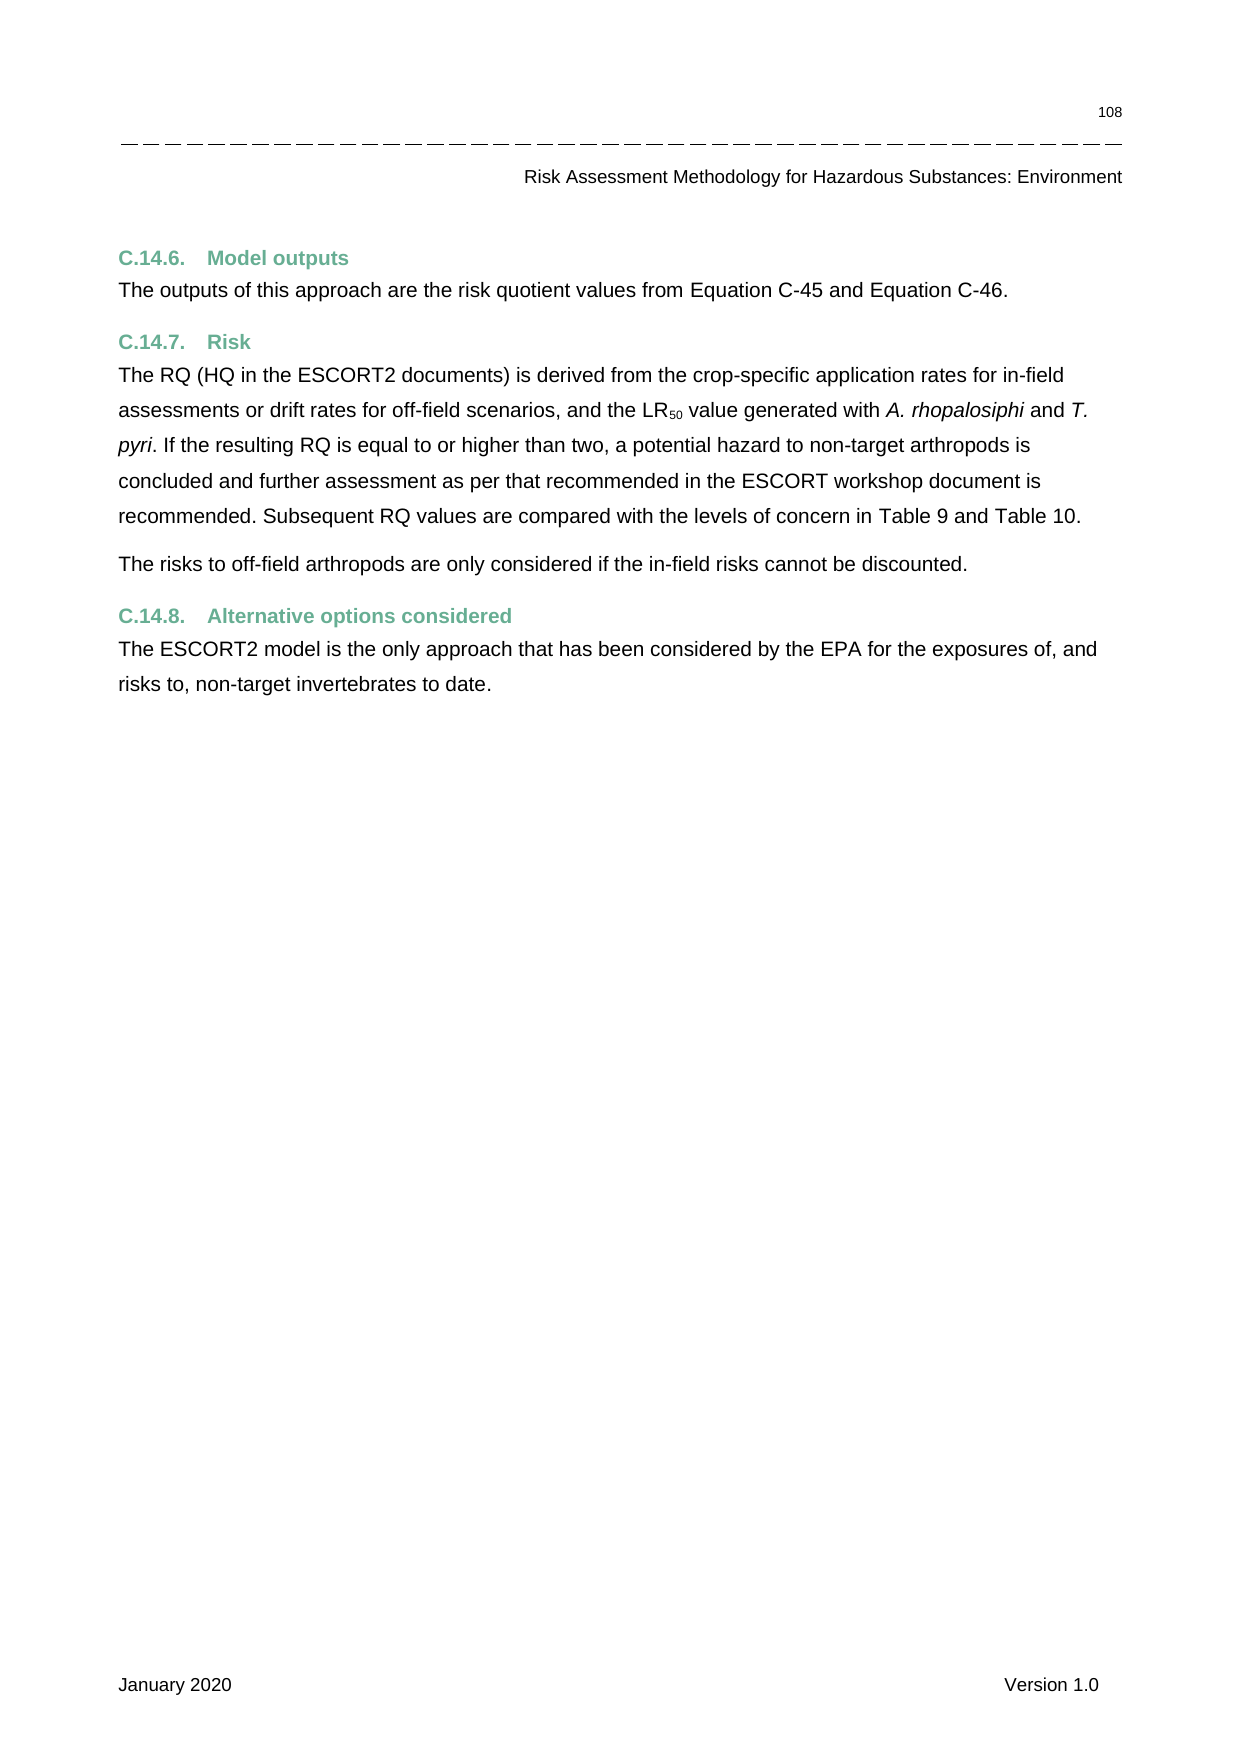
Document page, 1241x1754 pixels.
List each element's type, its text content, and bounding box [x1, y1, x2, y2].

text The RQ (HQ in the ESCORT2 documents) is derived from the crop-specific application rates for in-field assessments or drift rates for off-field scenarios, and the LR50 value generated with A. rhopalosiphi and T. pyri. If the resulting RQ is equal to or higher than two, a potential hazard to non-target arthropods is concluded and further assessment as per that recommended in the ESCORT workshop document is recommended. Subsequent RQ values are compared with the levels of concern in Table 9 and Table 10. [118, 354, 1122, 531]
subtitle Risk [118, 330, 1122, 354]
text The risks to off-field arthropods are only considered if the in-field risks cannot be discounted. [118, 543, 1122, 579]
subtitle Alternative options considered [118, 604, 1122, 628]
subtitle Model outputs [118, 245, 1122, 269]
text The ESCORT2 model is the only approach that has been considered by the EPA for the exposures of, and risks to, non-target invertebrates to date. [118, 628, 1122, 698]
